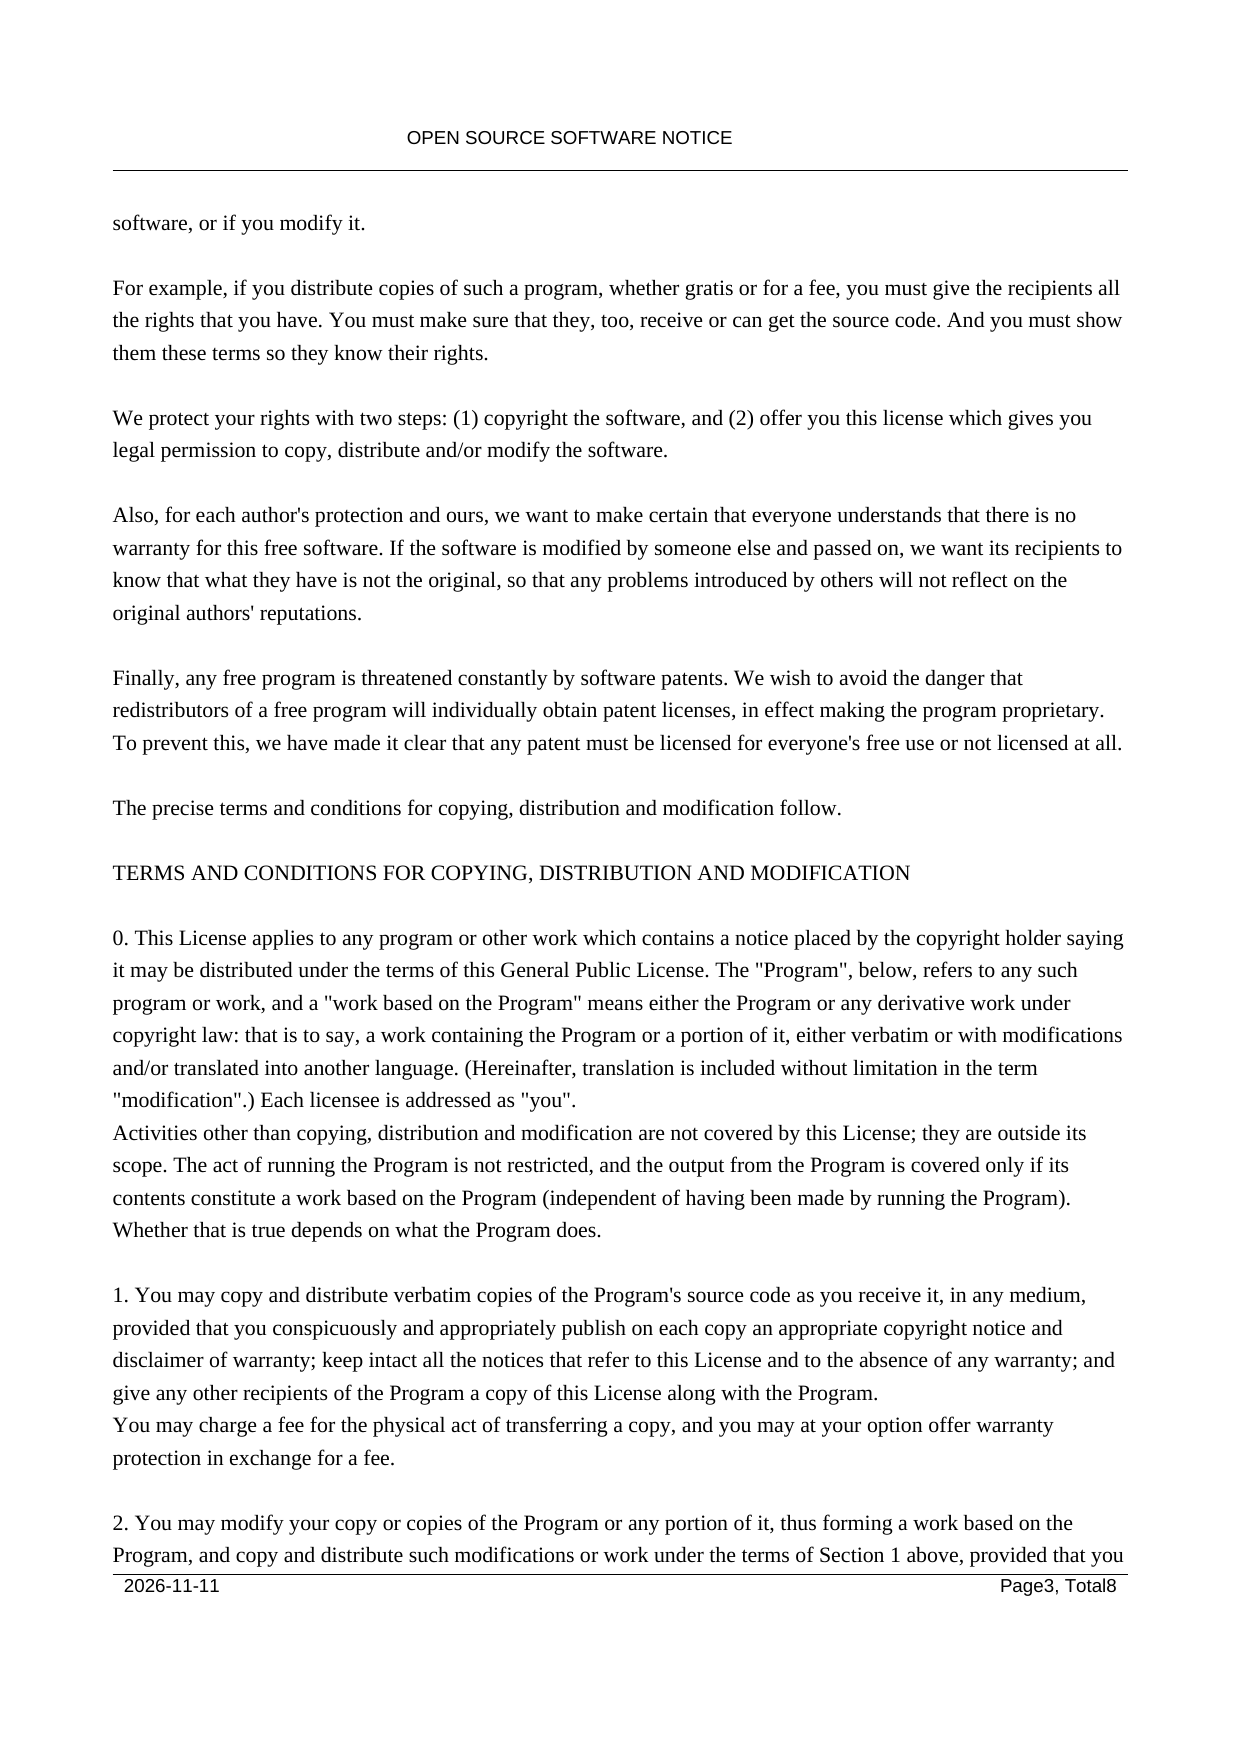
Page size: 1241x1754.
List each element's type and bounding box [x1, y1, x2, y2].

text [112, 206, 1128, 1571]
